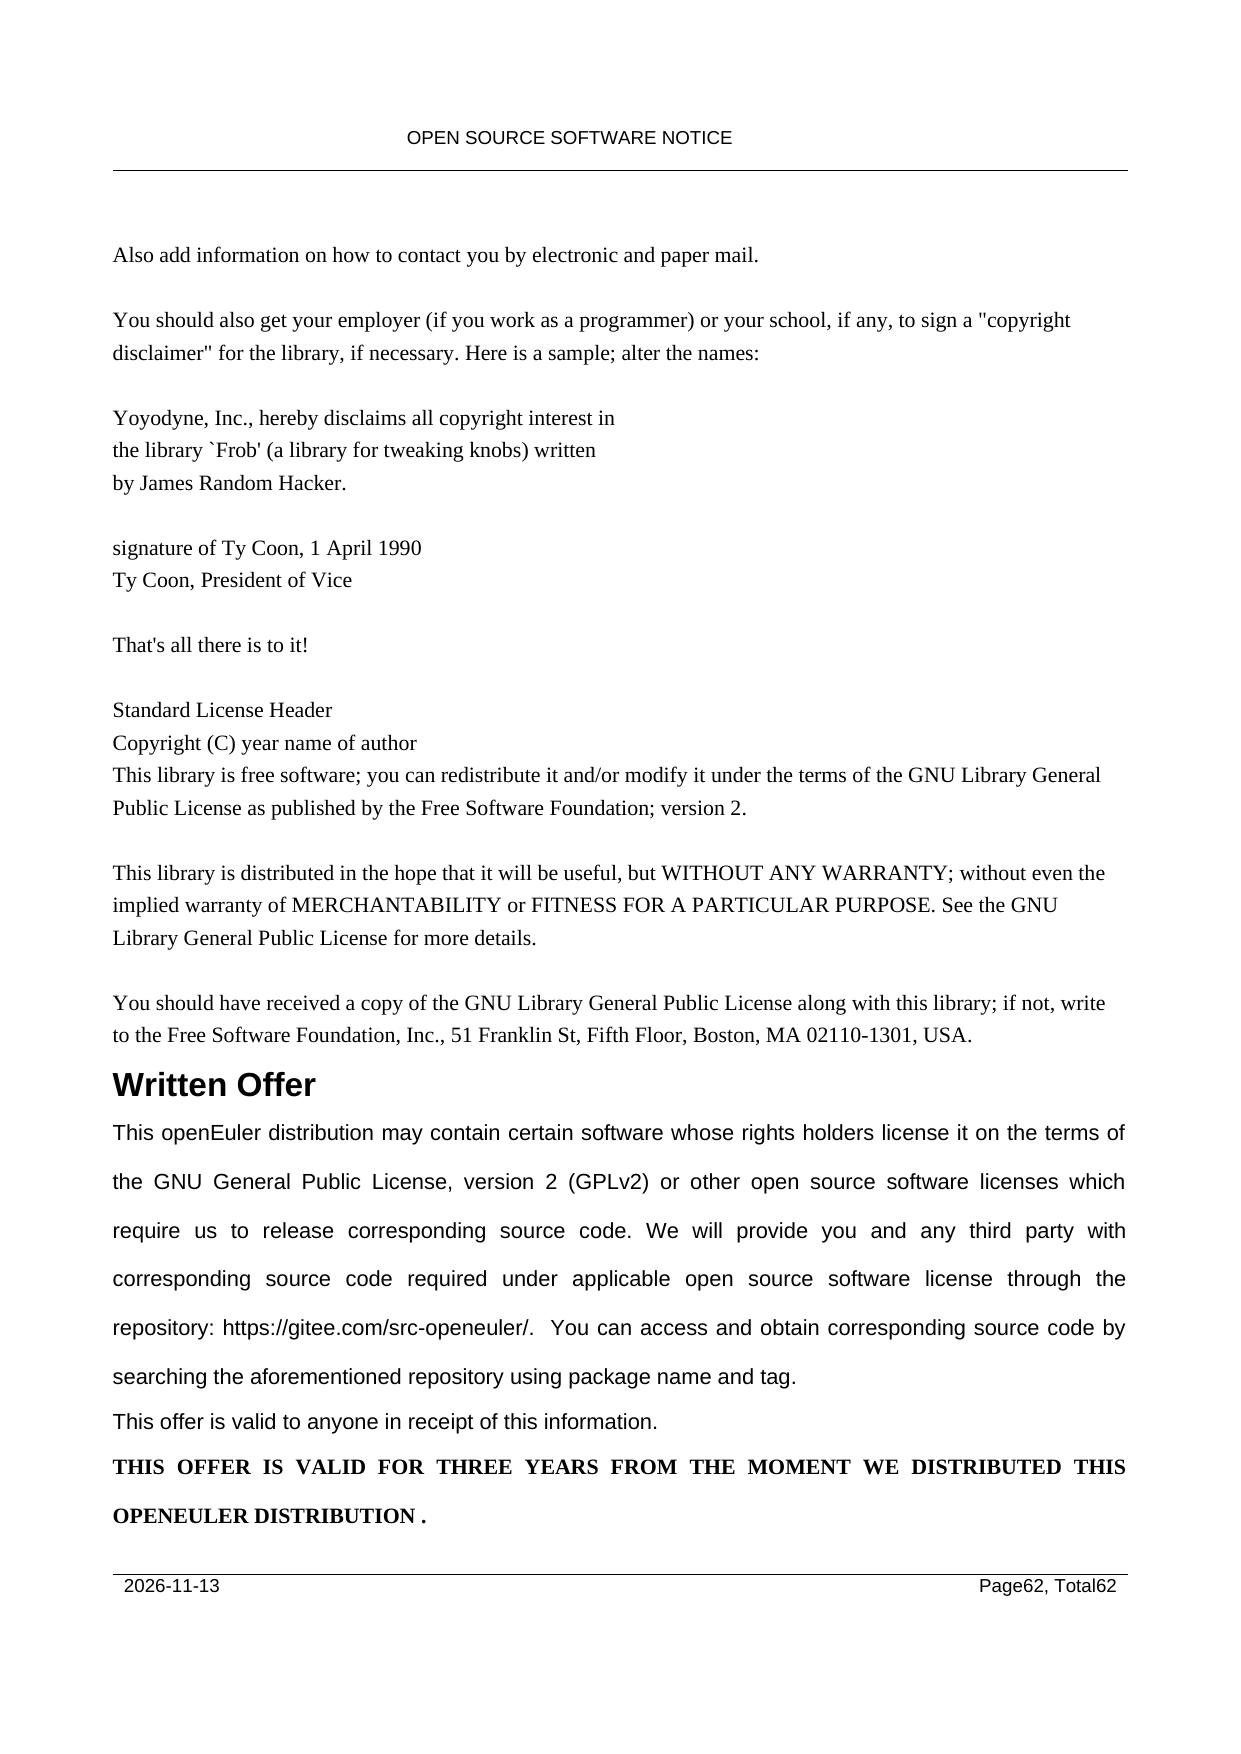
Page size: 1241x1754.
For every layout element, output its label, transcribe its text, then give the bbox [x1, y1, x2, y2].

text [112, 206, 1128, 1051]
text THIS OFFER IS VALID FOR THREE YEARS FROM THE MOMENT WE DISTRIBUTED THIS OPENEULER DISTRIBUTION . [112, 1450, 1128, 1532]
text Written Offer [112, 1051, 1128, 1116]
text This offer is valid to anyone in receipt of this information. [112, 1405, 1128, 1438]
text This openEuler distribution may contain certain software whose rights holders license it on the terms of the GNU General Public License, version 2 (GPLv2) or other open source software licenses which require us to release corresponding source code. We will provide you and any third party with corresponding source code required under applicable open source software license through the repository: https://gitee.com/src-openeuler/. You can access and obtain corresponding source code by searching the aforementioned repository using package name and tag. [112, 1116, 1128, 1393]
